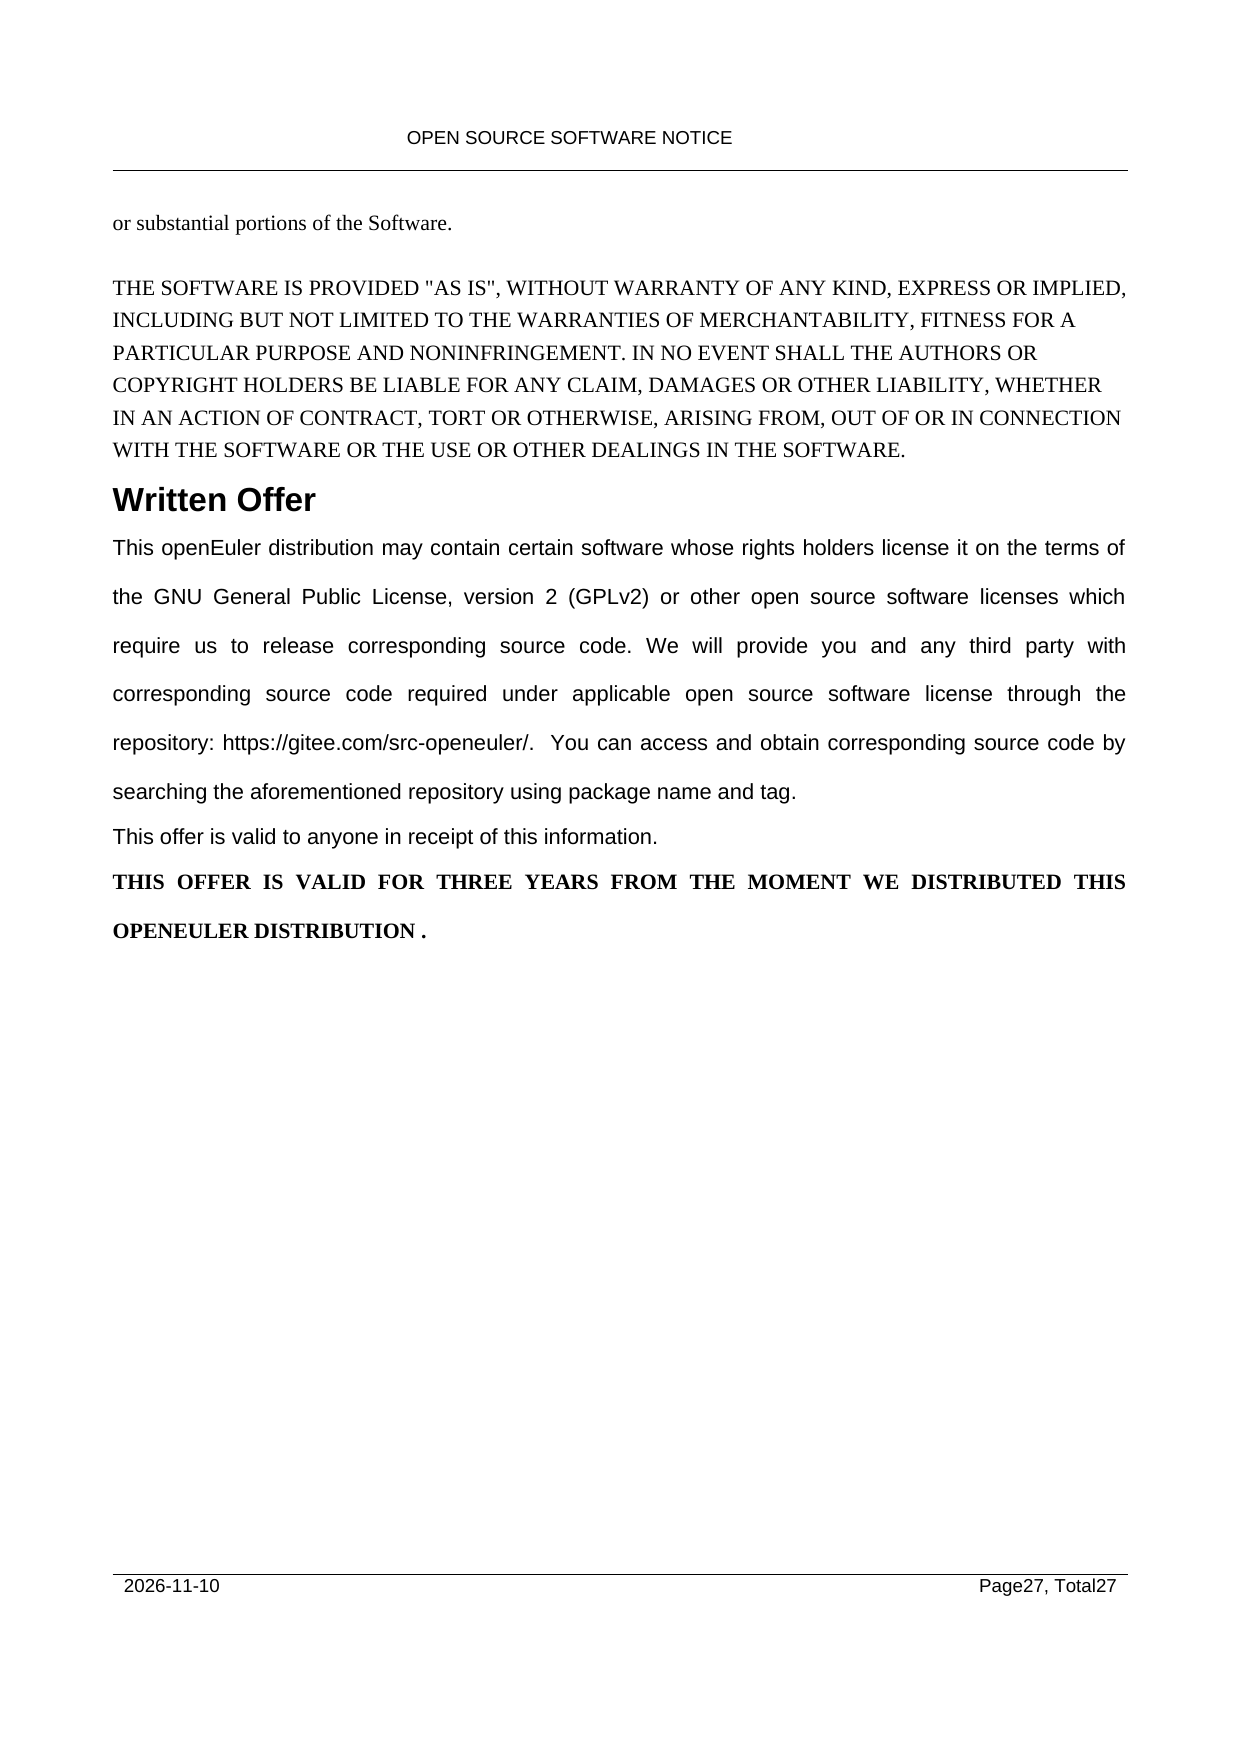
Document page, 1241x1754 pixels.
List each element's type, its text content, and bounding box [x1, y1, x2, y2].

text This offer is valid to anyone in receipt of this information. [112, 820, 1128, 853]
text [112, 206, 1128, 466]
text Written Offer [112, 466, 1128, 531]
text This openEuler distribution may contain certain software whose rights holders license it on the terms of the GNU General Public License, version 2 (GPLv2) or other open source software licenses which require us to release corresponding source code. We will provide you and any third party with corresponding source code required under applicable open source software license through the repository: https://gitee.com/src-openeuler/. You can access and obtain corresponding source code by searching the aforementioned repository using package name and tag. [112, 531, 1128, 808]
text THIS OFFER IS VALID FOR THREE YEARS FROM THE MOMENT WE DISTRIBUTED THIS OPENEULER DISTRIBUTION . [112, 865, 1128, 947]
